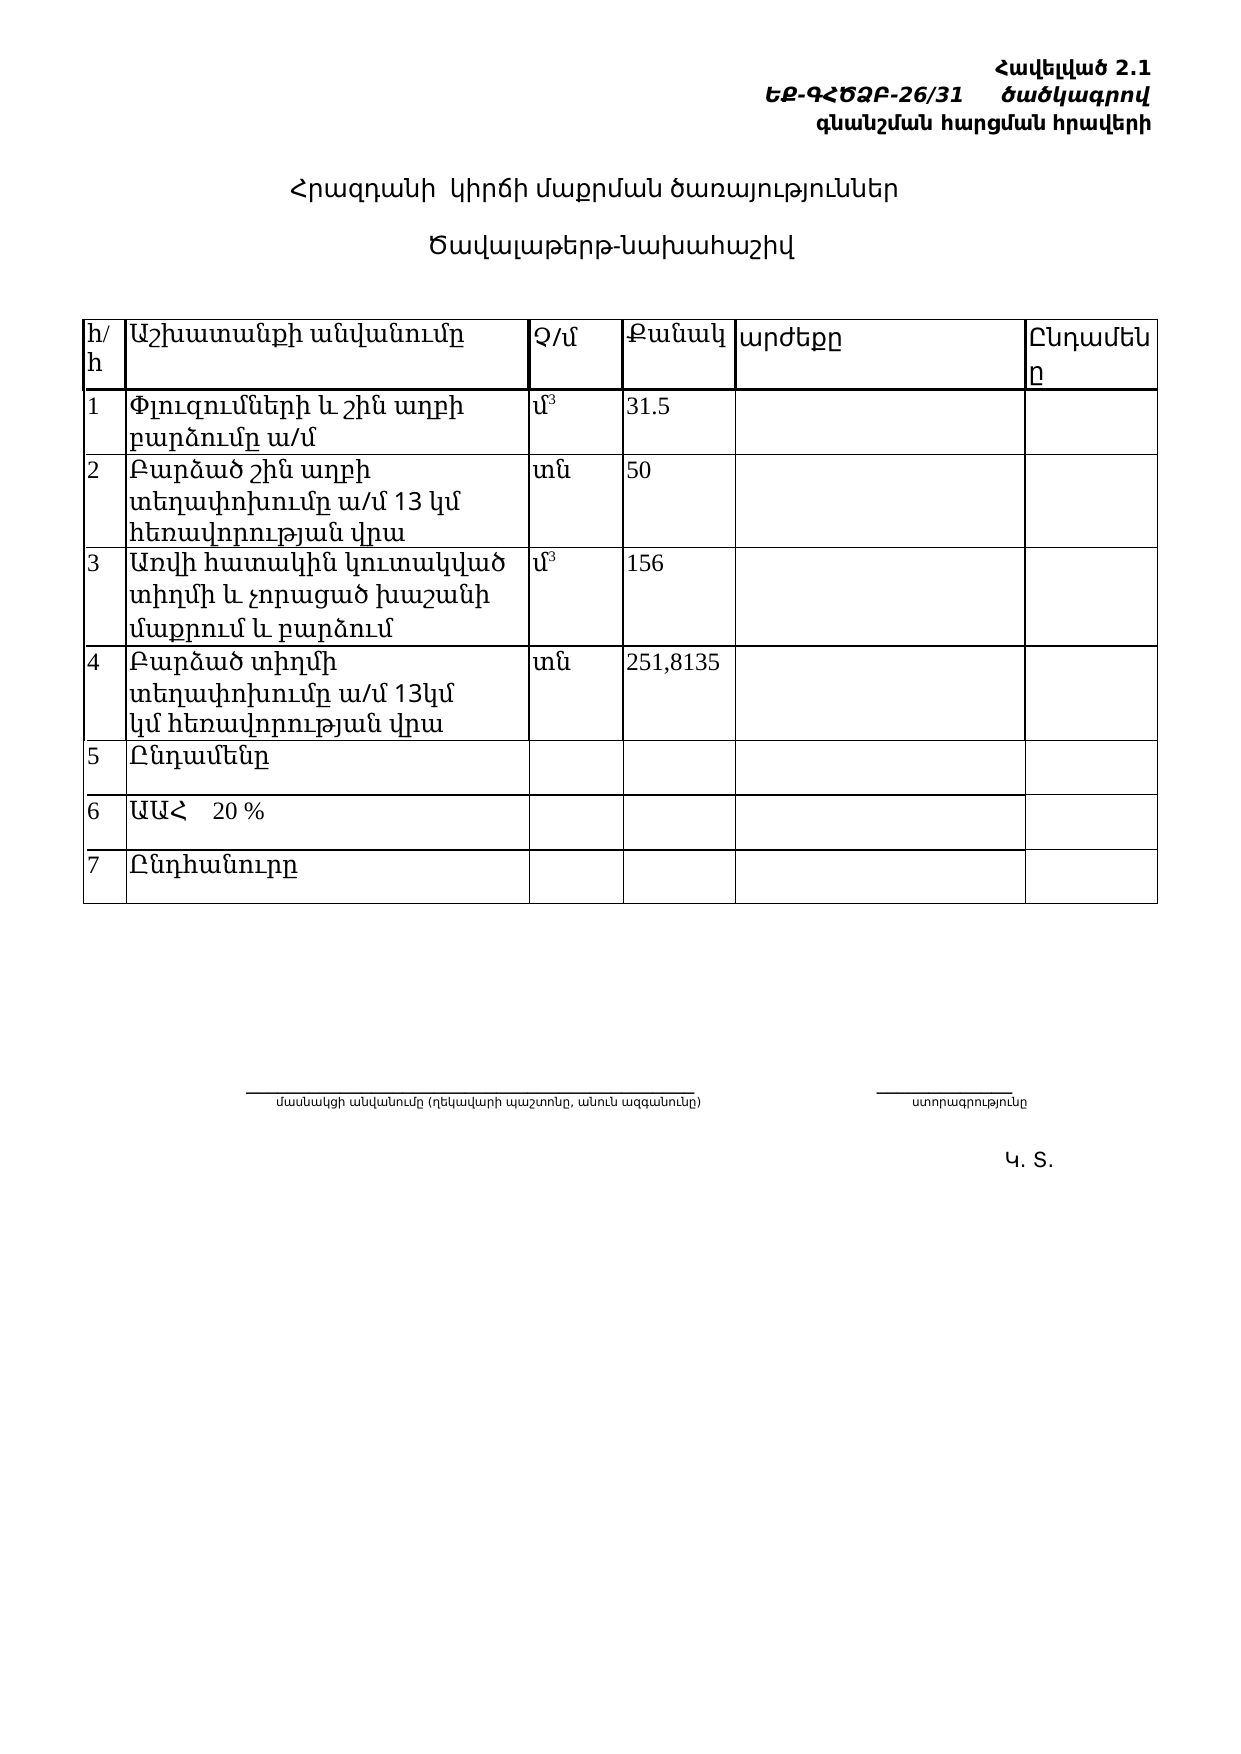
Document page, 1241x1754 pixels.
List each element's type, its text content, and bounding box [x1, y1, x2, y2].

table_cell 2 [85, 454, 125, 547]
table_cell [530, 796, 623, 849]
table_cell տն [530, 455, 622, 547]
table_cell [736, 741, 1025, 794]
table_cell ԱԱՀ 20 % [127, 796, 529, 849]
table_cell 6 [84, 794, 126, 849]
text ԵՔ-ԳՀԾՁԲ-26/31 ծածկագրով [69, 80, 1152, 108]
table_cell տն [530, 647, 622, 740]
table_cell 1 [85, 388, 125, 453]
table_header արժեքը [737, 320, 1024, 388]
table_cell Ընդամենը [127, 741, 529, 794]
table_header Քանակ [624, 320, 734, 388]
table_cell [530, 741, 623, 794]
table_cell [736, 548, 1024, 645]
text Հավելված 2.1 [69, 56, 1152, 80]
text մասնակցի անվանումը (ղեկավարի պաշտոնը, անուն ազգանունը) ստորագրությունը [69, 1095, 1152, 1119]
table_cell [624, 851, 735, 903]
table_cell Ընդհանուրը [127, 851, 529, 903]
table_cell [736, 796, 1025, 849]
table_cell 3 [85, 547, 125, 645]
table_cell Բարձած տիղմի տեղափոխումը ա/մ 13կմ կմ հեռավորության վրա [127, 647, 528, 740]
table_cell 50 [624, 455, 735, 547]
table_cell 7 [84, 849, 126, 903]
text Ծավալաթերթ-նախահաշիվ [69, 227, 1152, 262]
table_cell [1026, 647, 1157, 740]
text Հրազդանի կիրճի մաքրման ծառայություններ [69, 171, 1119, 205]
text Կ. Տ. [69, 1148, 1152, 1172]
table_cell [624, 741, 735, 794]
table_cell [736, 455, 1024, 547]
table_cell 156 [624, 548, 735, 645]
table_cell մ3 [530, 548, 622, 645]
table_header Աշխատանքի անվանումը [127, 320, 527, 388]
table_cell [1026, 548, 1157, 645]
table_cell Փլուզումների և շին աղբի բարձումը ա/մ [127, 391, 528, 453]
table_header Չ/մ [531, 320, 621, 388]
table_cell մ3 [530, 391, 622, 453]
table_cell Առվի հատակին կուտակված տիղմի և չորացած խաշանի մաքրում և բարձում [127, 548, 528, 645]
table_cell [1026, 741, 1157, 794]
table_cell [624, 796, 735, 849]
table_cell 31.5 [624, 391, 735, 453]
table_cell [736, 391, 1024, 453]
table_cell [1026, 850, 1157, 903]
table_header Ընդամենը [1027, 320, 1157, 388]
table_cell [1026, 795, 1157, 849]
table_cell 4 [85, 645, 125, 740]
table_cell [1026, 391, 1157, 453]
text գնանշման հարցման հրավերի [69, 108, 1152, 137]
table_cell Բարձած շին աղբի տեղափոխումը ա/մ 13 կմ հեռավորության վրա [127, 455, 528, 547]
text ___________________________________________ _____________ [144, 1070, 1152, 1095]
table_cell [736, 647, 1024, 740]
table_cell [736, 851, 1025, 903]
table_cell [530, 851, 623, 903]
table_cell [1026, 455, 1157, 547]
table_header հ/հ [85, 320, 124, 388]
table_cell 251,8135 [624, 647, 735, 740]
table_cell 5 [84, 740, 126, 794]
